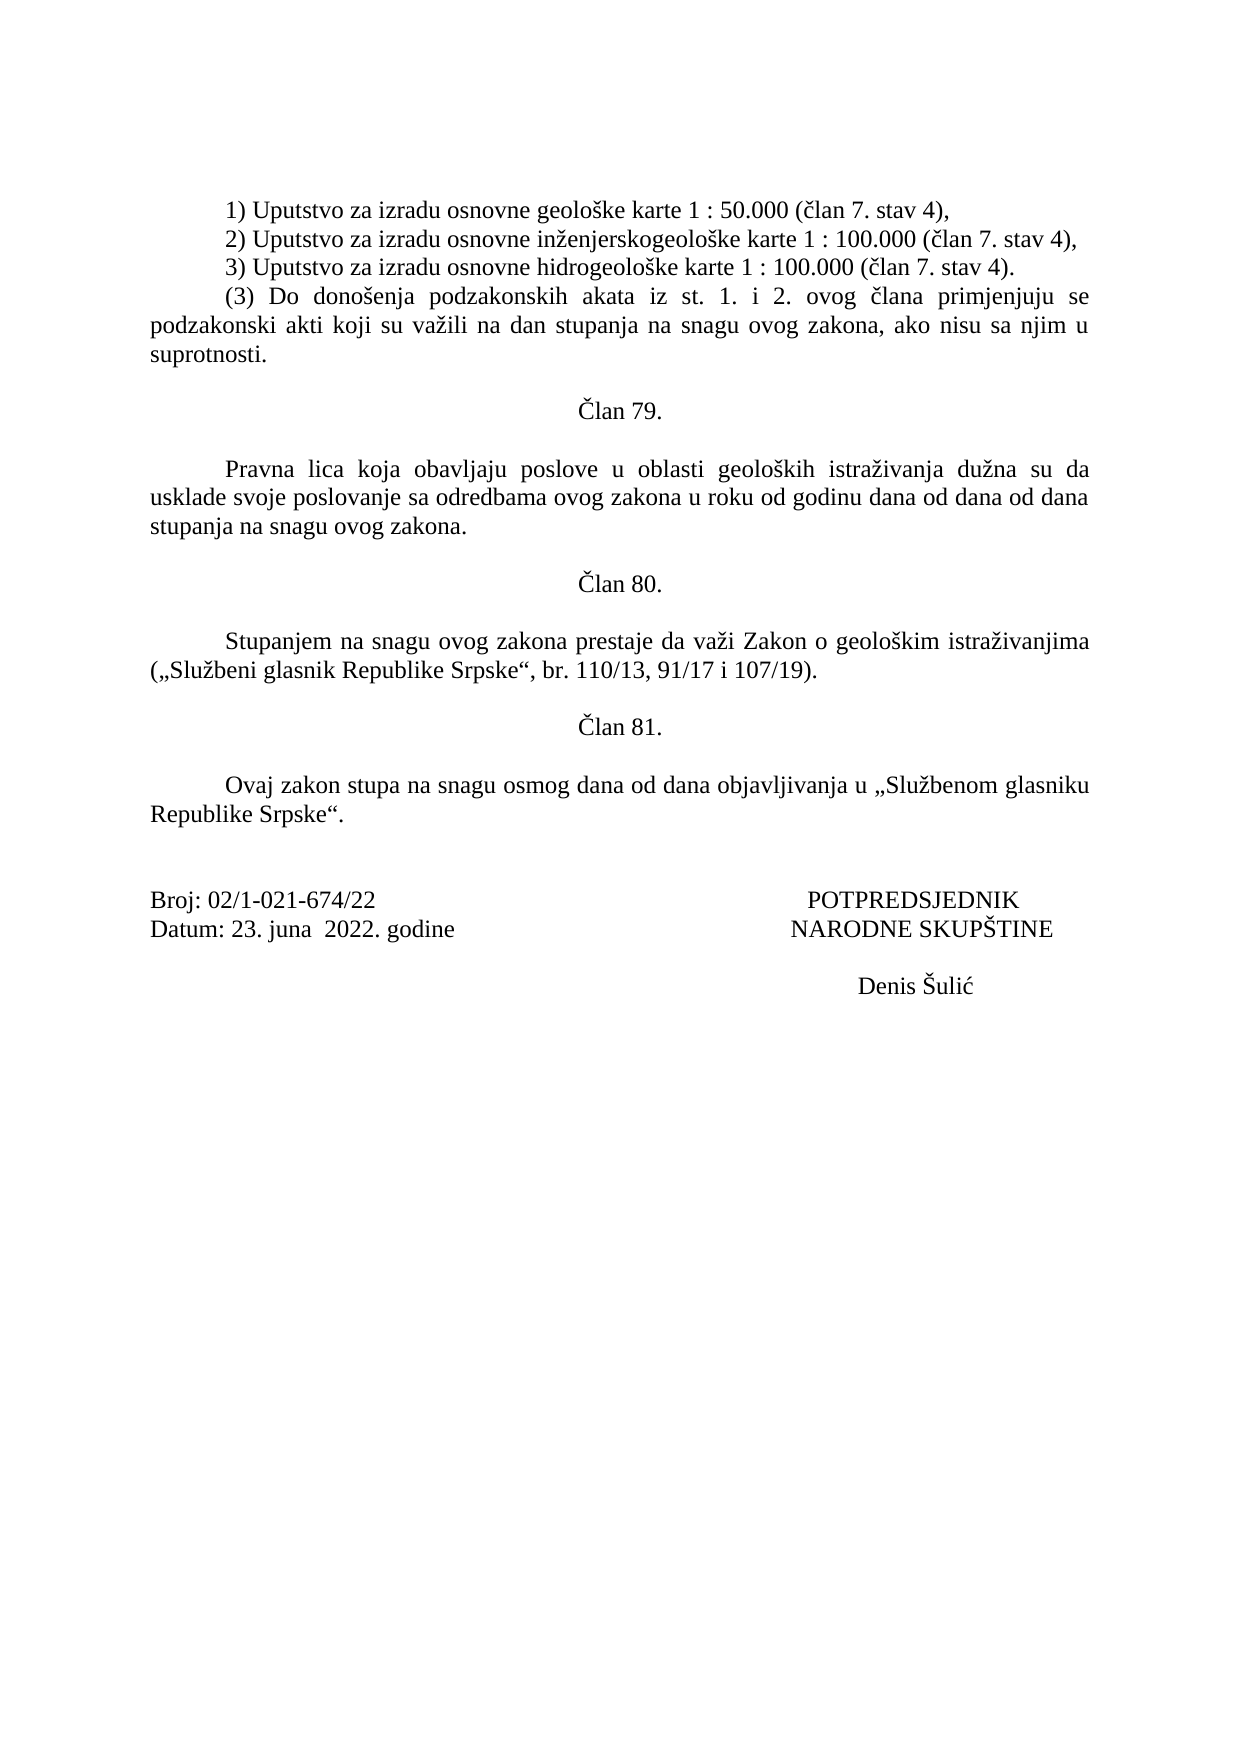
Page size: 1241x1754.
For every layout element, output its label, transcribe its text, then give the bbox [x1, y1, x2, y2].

text Član 81. [150, 712, 1090, 741]
text (3) Do donošenja podzakonskih akata iz st. 1. i 2. ovog člana primjenjuju se podzakonski akti koji su važili na dan stupanja na snagu ovog zakona, ako nisu sa njim u suprotnosti. [150, 281, 1090, 367]
text Ovaj zakon stupa na snagu osmog dana od dana objavljivanja u „Službenom glasniku Republike Srpske“. [150, 770, 1090, 827]
text Pravna lica koja obavljaju poslove u oblasti geoloških istraživanja dužna su da usklade svoje poslovanje sa odredbama ovog zakona u roku od godinu dana od dana od dana stupanja na snagu ovog zakona. [150, 454, 1090, 540]
text Denis Šulić [150, 971, 1090, 1000]
text Član 79. [150, 396, 1090, 425]
text 2) Uputstvo za izradu osnovne inženjerskogeološke karte 1 : 100.000 (član 7. stav 4), [150, 224, 1090, 252]
text Član 80. [150, 569, 1090, 597]
text 3) Uputstvo za izradu osnovne hidrogeološke karte 1 : 100.000 (član 7. stav 4). [150, 252, 1090, 281]
text Datum: 23. juna 2022. godine NARODNE SKUPŠTINE [150, 914, 1090, 942]
text Broj: 02/1-021-674/22 POTPREDSJEDNIK [150, 885, 1090, 914]
text 1) Uputstvo za izradu osnovne geološke karte 1 : 50.000 (član 7. stav 4), [150, 195, 1090, 224]
text Stupanjem na snagu ovog zakona prestaje da važi Zakon o geološkim istraživanjima („Službeni glasnik Republike Srpske“, br. 110/13, 91/17 i 107/19). [150, 626, 1090, 684]
